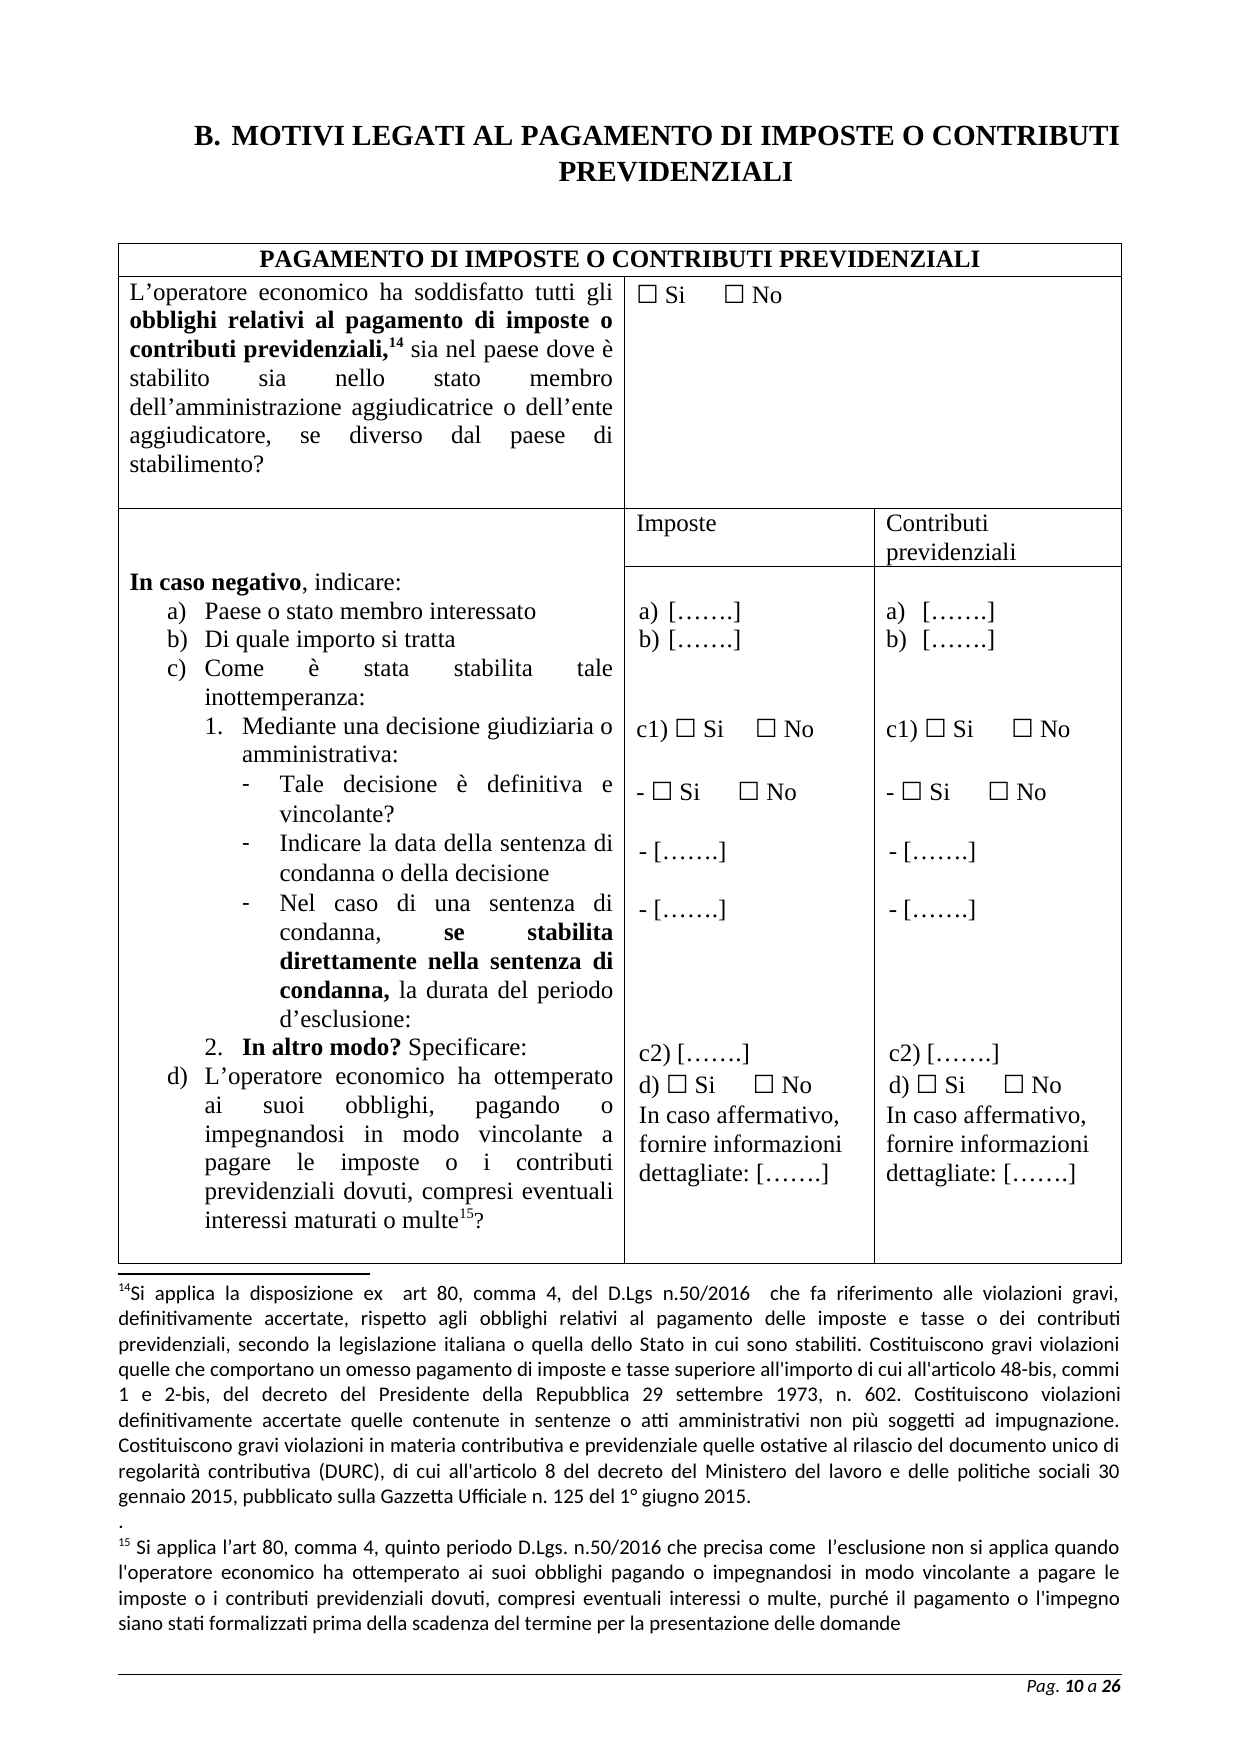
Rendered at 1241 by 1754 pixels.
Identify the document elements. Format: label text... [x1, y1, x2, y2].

table_cell […….] […….] c1) Si No - Si No - […….] - […….] c2) […….] d) Si No In caso affermativo, fornire informazioni dettagliate: […….] [625, 567, 874, 1262]
table_cell In caso negativo, indicare: Paese o stato membro interessato Di quale importo si tratta Come è stata stabilita tale inottemperanza: Mediante una decisione giudiziaria o amministrativa: Tale decisione è definitiva e vincolante? Indicare la data della sentenza di condanna o della decisione Nel caso di una sentenza di condanna, se stabilita direttamente nella sentenza di condanna, la durata del periodo d’esclusione: In altro modo? Specificare: L’operatore economico ha ottemperato ai suoi obblighi, pagando o impegnandosi in modo vincolante a pagare le imposte o i contributi previdenziali dovuti, compresi eventuali interessi maturati o multe? [119, 566, 624, 1262]
table_cell Imposte [625, 509, 874, 566]
table_header PAGAMENTO DI IMPOSTE O CONTRIBUTI PREVIDENZIALI [119, 244, 1121, 276]
table_cell […….] […….] c1) Si No - Si No - […….] - […….] c2) […….] d) Si No In caso affermativo, fornire informazioni dettagliate: […….] [875, 567, 1121, 1262]
table_cell [119, 509, 624, 566]
table_cell Contributi previdenziali [875, 509, 1121, 566]
table_cell Si No [625, 277, 1121, 507]
list MOTIVI LEGATI AL PAGAMENTO DI IMPOSTE O CONTRIBUTI PREVIDENZIALI [192, 118, 1122, 188]
table_cell L’operatore economico ha soddisfatto tutti gli obblighi relativi al pagamento di imposte o contributi previdenziali, sia nel paese dove è stabilito sia nello stato membro dell’amministrazione aggiudicatrice o dell’ente aggiudicatore, se diverso dal paese di stabilimento? [119, 277, 624, 507]
